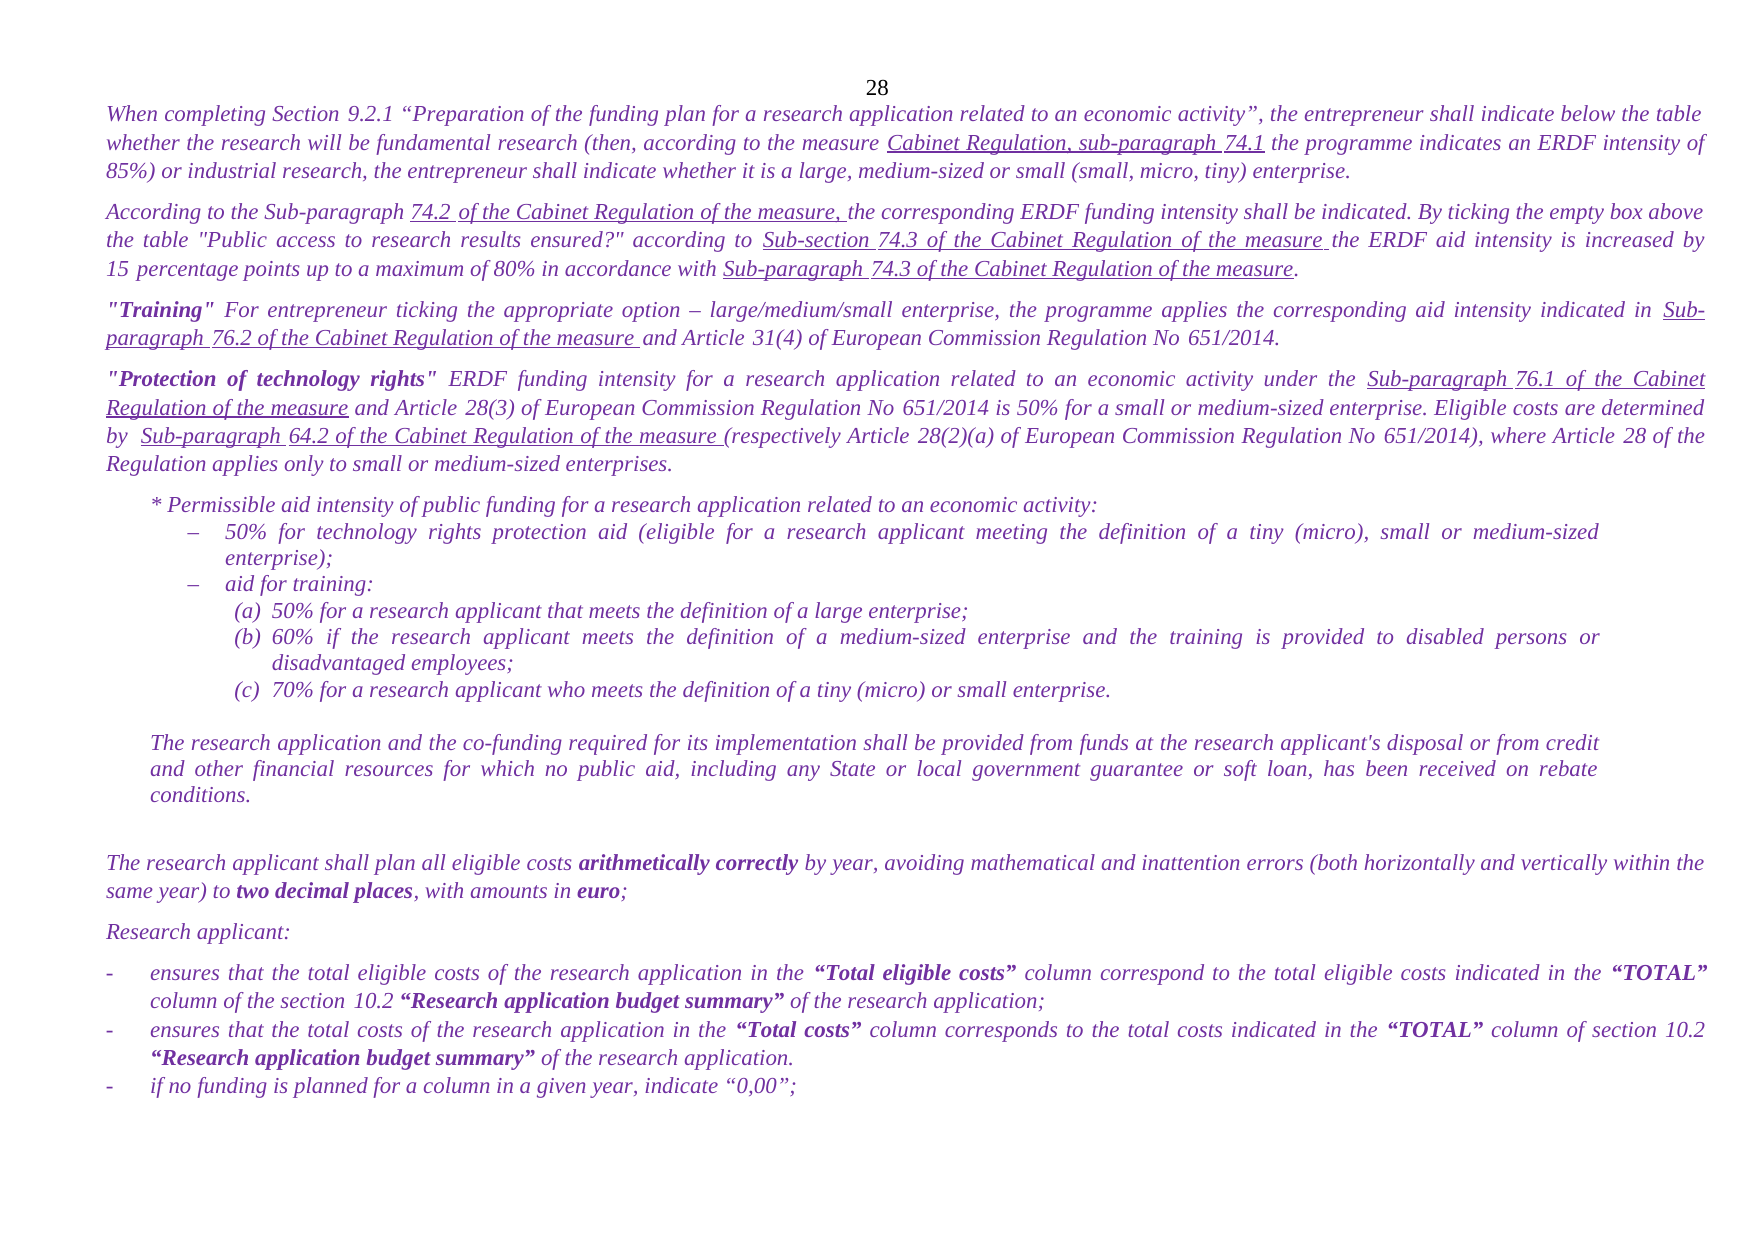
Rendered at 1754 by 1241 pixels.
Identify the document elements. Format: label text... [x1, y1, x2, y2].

text "Protection of technology rights" ERDF funding intensity for a research application related to an economic activity under the Sub-paragraph 76.1 of the Cabinet Regulation of the measure and Article 28(3) of European Commission Regulation No 651/2014 is 50% for a small or medium-sized enterprise. Eligible costs are determined by Sub-paragraph 64.2 of the Cabinet Regulation of the measure (respectively Article 28(2)(a) of European Commission Regulation No 651/2014), where Article 28 of the Regulation applies only to small or medium-sized enterprises. [106, 365, 1707, 477]
text According to the Sub-paragraph 74.2 of the Cabinet Regulation of the measure, the corresponding ERDF funding intensity shall be indicated. By ticking the empty box above the table "Public access to research results ensured?" according to Sub-section 74.3 of the Cabinet Regulation of the measure the ERDF aid intensity is increased by 15 percentage points up to a maximum of 80% in accordance with Sub-paragraph 74.3 of the Cabinet Regulation of the measure. [106, 198, 1707, 281]
text When completing Section 9.2.1 “Preparation of the funding plan for a research application related to an economic activity”, the entrepreneur shall indicate below the table whether the research will be fundamental research (then, according to the measure Cabinet Regulation, sub-paragraph 74.1 the programme indicates an ERDF intensity of 85%) or industrial research, the entrepreneur shall indicate whether it is a large, medium-sized or small (small, micro, tiny) enterprise. [106, 100, 1707, 183]
list ensures that the total costs of the research application in the “Total costs” column corresponds to the total costs indicated in the “TOTAL” column of section 10.2 “Research application budget summary” of the research application. [106, 1016, 1707, 1071]
text "Training" For entrepreneur ticking the appropriate option – large/medium/small enterprise, the programme applies the corresponding aid intensity indicated in Sub-paragraph 76.2 of the Cabinet Regulation of the measure and Article 31(4) of European Commission Regulation No 651/2014. [106, 296, 1707, 351]
list if no funding is planned for a column in a given year, indicate “0,00”; [106, 1073, 1707, 1099]
text Research applicant: [106, 918, 1707, 944]
text * Permissible aid intensity of public funding for a research application related to an economic activity: [150, 491, 1604, 518]
list 50% for technology rights protection aid (eligible for a research applicant meeting the definition of a tiny (micro), small or medium-sized enterprise); [187, 518, 1604, 570]
list ensures that the total eligible costs of the research application in the “Total eligible costs” column correspond to the total eligible costs indicated in the “TOTAL” column of the section 10.2 “Research application budget summary” of the research application; [106, 959, 1707, 1014]
list aid for training: [187, 570, 1604, 597]
list 50% for a research applicant that meets the definition of a large enterprise; [234, 597, 1604, 623]
text The research applicant shall plan all eligible costs arithmetically correctly by year, avoiding mathematical and inattention errors (both horizontally and vertically within the same year) to two decimal places, with amounts in euro; [106, 848, 1707, 903]
list 70% for a research applicant who meets the definition of a tiny (micro) or small enterprise. [234, 676, 1604, 702]
list 60% if the research applicant meets the definition of a medium-sized enterprise and the training is provided to disabled persons or disadvantaged employees; [234, 623, 1604, 676]
text The research application and the co-funding required for its implementation shall be provided from funds at the research applicant's disposal or from credit and other financial resources for which no public aid, including any State or local government guarantee or soft loan, has been received on rebate conditions. [150, 728, 1604, 808]
